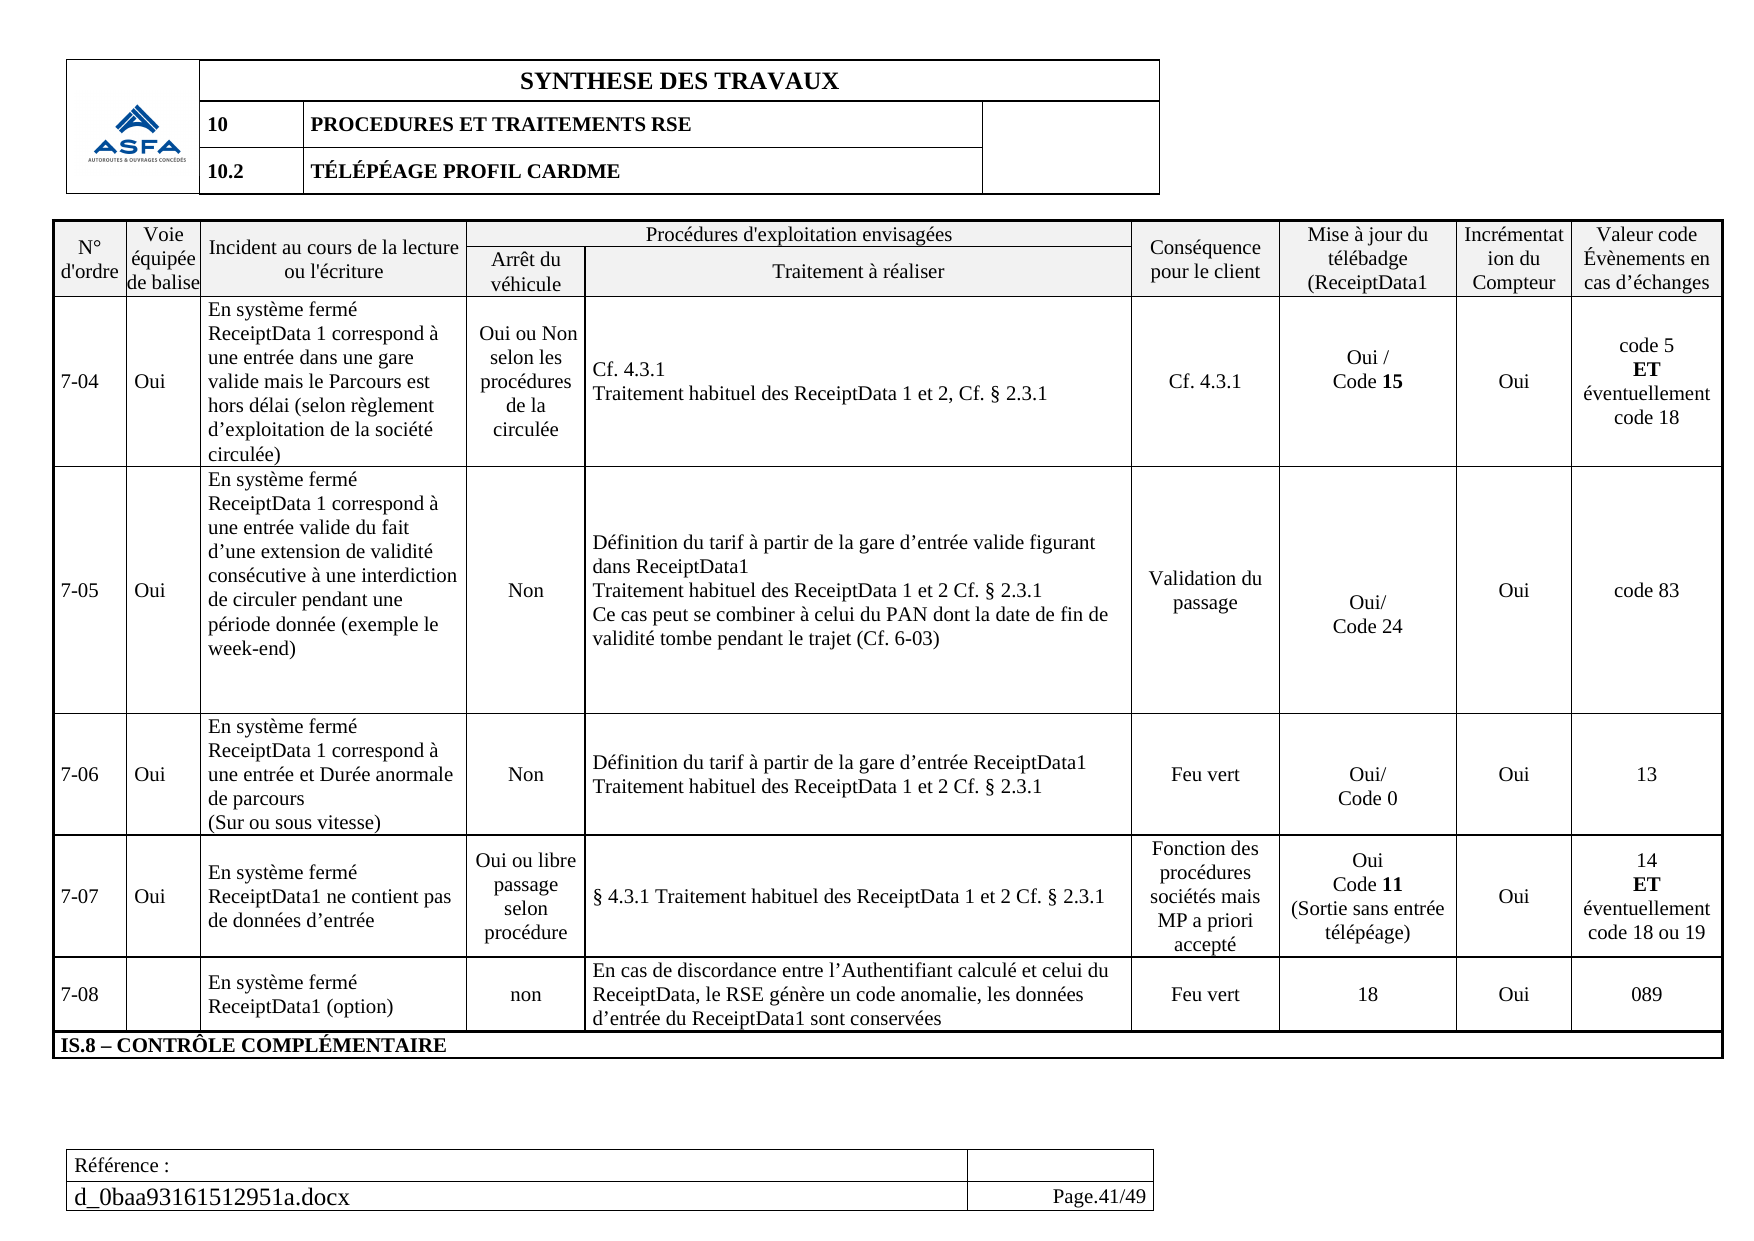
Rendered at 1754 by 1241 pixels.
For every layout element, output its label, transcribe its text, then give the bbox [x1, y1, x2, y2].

table_cell Arrêt du véhicule [467, 247, 584, 296]
table_cell Cf. 4.3.1 [1132, 297, 1279, 466]
table_cell 14 ET éventuellement code 18 ou 19 [1572, 836, 1721, 956]
table_cell 7-04 [55, 297, 126, 466]
table_cell En système fermé ReceiptData1 ne contient pas de données d’entrée [201, 836, 466, 956]
table_header Procédures d'exploitation envisagées [467, 222, 1131, 246]
table_cell Définition du tarif à partir de la gare d’entrée ReceiptData1 Traitement habituel des ReceiptData 1 et 2 Cf. § 2.3.1 [586, 714, 1131, 834]
table_cell Feu vert [1132, 714, 1279, 834]
table_cell Cf. 4.3.1 Traitement habituel des ReceiptData 1 et 2, Cf. § 2.3.1 [586, 297, 1131, 466]
table_cell Validation du passage [1132, 467, 1279, 712]
table_cell Oui [1457, 297, 1571, 466]
table_cell Oui [127, 714, 200, 834]
table_cell § 4.3.1 Traitement habituel des ReceiptData 1 et 2 Cf. § 2.3.1 [586, 836, 1131, 956]
table_cell 7-08 [55, 958, 126, 1030]
table_cell 089 [1572, 958, 1721, 1030]
table_cell Oui ou Non selon les procédures de la circulée [467, 297, 584, 466]
table_cell 13 [1572, 714, 1721, 834]
table_cell En système fermé ReceiptData 1 correspond à une entrée dans une gare valide mais le Parcours est hors délai (selon règlement d’exploitation de la société circulée) [201, 297, 466, 466]
table_cell Oui/ Code 0 [1280, 714, 1456, 834]
table_cell 7-07 [55, 836, 126, 956]
table_cell Oui / Code 15 [1280, 297, 1456, 466]
table_cell Oui [1457, 958, 1571, 1030]
table_cell 7-05 [55, 467, 126, 712]
table_cell En système fermé ReceiptData 1 correspond à une entrée et Durée anormale de parcours (Sur ou sous vitesse) [201, 714, 466, 834]
table_cell En cas de discordance entre l’Authentifiant calculé et celui du ReceiptData, le RSE génère un code anomalie, les données d’entrée du ReceiptData1 sont conservées [586, 958, 1131, 1030]
table_cell Oui ou libre passage selon procédure [467, 836, 584, 956]
picture [74, 90, 200, 176]
table_cell Oui Code 11 (Sortie sans entrée télépéage) [1280, 836, 1456, 956]
table_cell [127, 958, 200, 1030]
table_cell IS.8 – CONTRÔLE COMPLÉMENTAIRE [55, 1033, 1721, 1057]
table_cell Oui [127, 297, 200, 466]
table_cell Oui/ Code 24 [1280, 467, 1456, 712]
table_cell En système fermé ReceiptData 1 correspond à une entrée valide du fait d’une extension de validité consécutive à une interdiction de circuler pendant une période donnée (exemple le week-end) [201, 467, 466, 712]
table_header N° d'ordre [55, 222, 126, 296]
table_cell Oui [1457, 836, 1571, 956]
table_cell Non [467, 467, 584, 712]
table_cell Feu vert [1132, 958, 1279, 1030]
table_cell Non [467, 714, 584, 834]
table_cell code 83 [1572, 467, 1721, 712]
table_header Conséquence pour le client [1132, 222, 1279, 296]
table_header Voie équipée de balise (voie ou table) [127, 222, 200, 296]
table_cell En système fermé ReceiptData1 (option) [201, 958, 466, 1030]
table_cell Oui [1457, 714, 1571, 834]
table_cell 18 [1280, 958, 1456, 1030]
table_cell 7-06 [55, 714, 126, 834]
table_cell Oui [127, 836, 200, 956]
table_cell Oui [127, 467, 200, 712]
table_cell non [467, 958, 584, 1030]
table_cell Fonction des procédures sociétés mais MP a priori accepté [1132, 836, 1279, 956]
table_cell code 5 ET éventuellement code 18 [1572, 297, 1721, 466]
table_cell Traitement à réaliser [586, 247, 1131, 296]
table_cell Oui [1457, 467, 1571, 712]
table_header Valeur code Évènements en cas d’échanges (Cf. Annexe 2) [1572, 222, 1721, 296]
table_header Mise à jour du télébadge (ReceiptData1 ReceiptData2 et données de paiement dans ReceiptData1)/ Valeur du Code SessionResult (Cf. Annexe 1) [1280, 222, 1456, 296]
table_header Incident au cours de la lecture ou l'écriture [201, 222, 466, 296]
table_cell Définition du tarif à partir de la gare d’entrée valide figurant dans ReceiptData1 Traitement habituel des ReceiptData 1 et 2 Cf. § 2.3.1 Ce cas peut se combiner à celui du PAN dont la date de fin de validité tombe pendant le trajet (Cf. 6-03) [586, 467, 1131, 712]
table_header Incrémentation du Compteur Transaction [1457, 222, 1571, 296]
